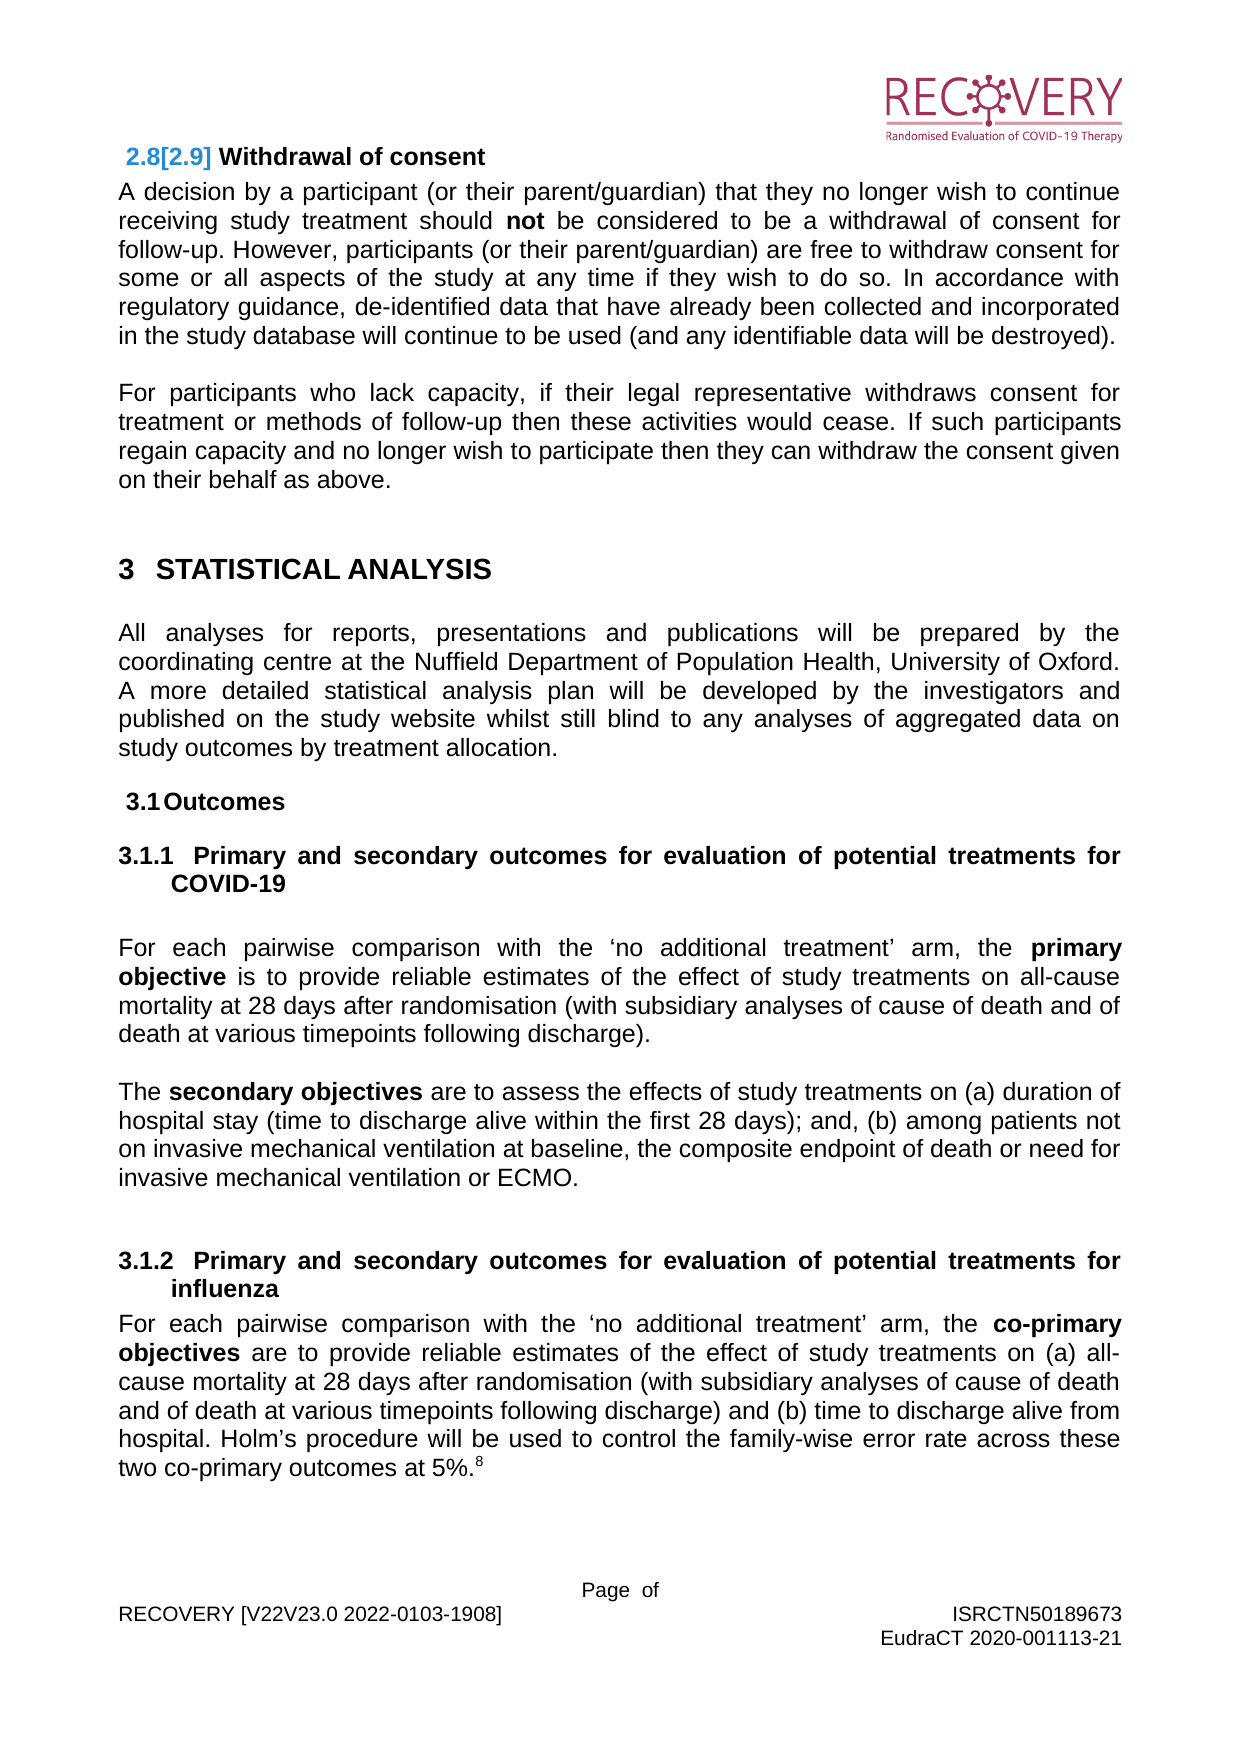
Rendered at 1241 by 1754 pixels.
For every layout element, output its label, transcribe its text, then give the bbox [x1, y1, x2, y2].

subtitle Primary and secondary outcomes for evaluation of potential treatments for influenza [118, 1246, 1122, 1303]
subtitle Outcomes [126, 787, 1122, 816]
text For participants who lack capacity, if their legal representative withdraws consent for treatment or methods of follow-up then these activities would cease. If such participants regain capacity and no longer wish to participate then they can withdraw the consent given on their behalf as above. [118, 378, 1122, 493]
picture [886, 75, 1123, 143]
subtitle Primary and secondary outcomes for evaluation of potential treatments for COVID-19 [118, 841, 1122, 898]
text The secondary objectives are to assess the effects of study treatments on (a) duration of hospital stay (time to discharge alive within the first 28 days); and, (b) among patients not on invasive mechanical ventilation at baseline, the composite endpoint of death or need for invasive mechanical ventilation or ECMO. [118, 1077, 1122, 1192]
text All analyses for reports, presentations and publications will be prepared by the coordinating centre at the Nuffield Department of Population Health, University of Oxford. A more detailed statistical analysis plan will be developed by the investigators and published on the study website whilst still blind to any analyses of aggregated data on study outcomes by treatment allocation. [118, 618, 1122, 762]
subtitle Statistical analysis [118, 552, 1122, 586]
text For each pairwise comparison with the ‘no additional treatment’ arm, the primary objective is to provide reliable estimates of the effect of study treatments on all-cause mortality at 28 days after randomisation (with subsidiary analyses of cause of death and of death at various timepoints following discharge). [118, 933, 1122, 1048]
subtitle Withdrawal of consent [126, 142, 1122, 171]
text A decision by a participant (or their parent/guardian) that they no longer wish to continue receiving study treatment should not be considered to be a withdrawal of consent for follow-up. However, participants (or their parent/guardian) are free to withdraw consent for some or all aspects of the study at any time if they wish to do so. In accordance with regulatory guidance, de-identified data that have already been collected and incorporated in the study database will continue to be used (and any identifiable data will be destroyed). [118, 177, 1122, 350]
text For each pairwise comparison with the ‘no additional treatment’ arm, the co-primary objectives are to provide reliable estimates of the effect of study treatments on (a) all-cause mortality at 28 days after randomisation (with subsidiary analyses of cause of death and of death at various timepoints following discharge) and (b) time to discharge alive from hospital. Holm’s procedure will be used to control the family-wise error rate across these two co-primary outcomes at 5%.8 [118, 1309, 1122, 1482]
